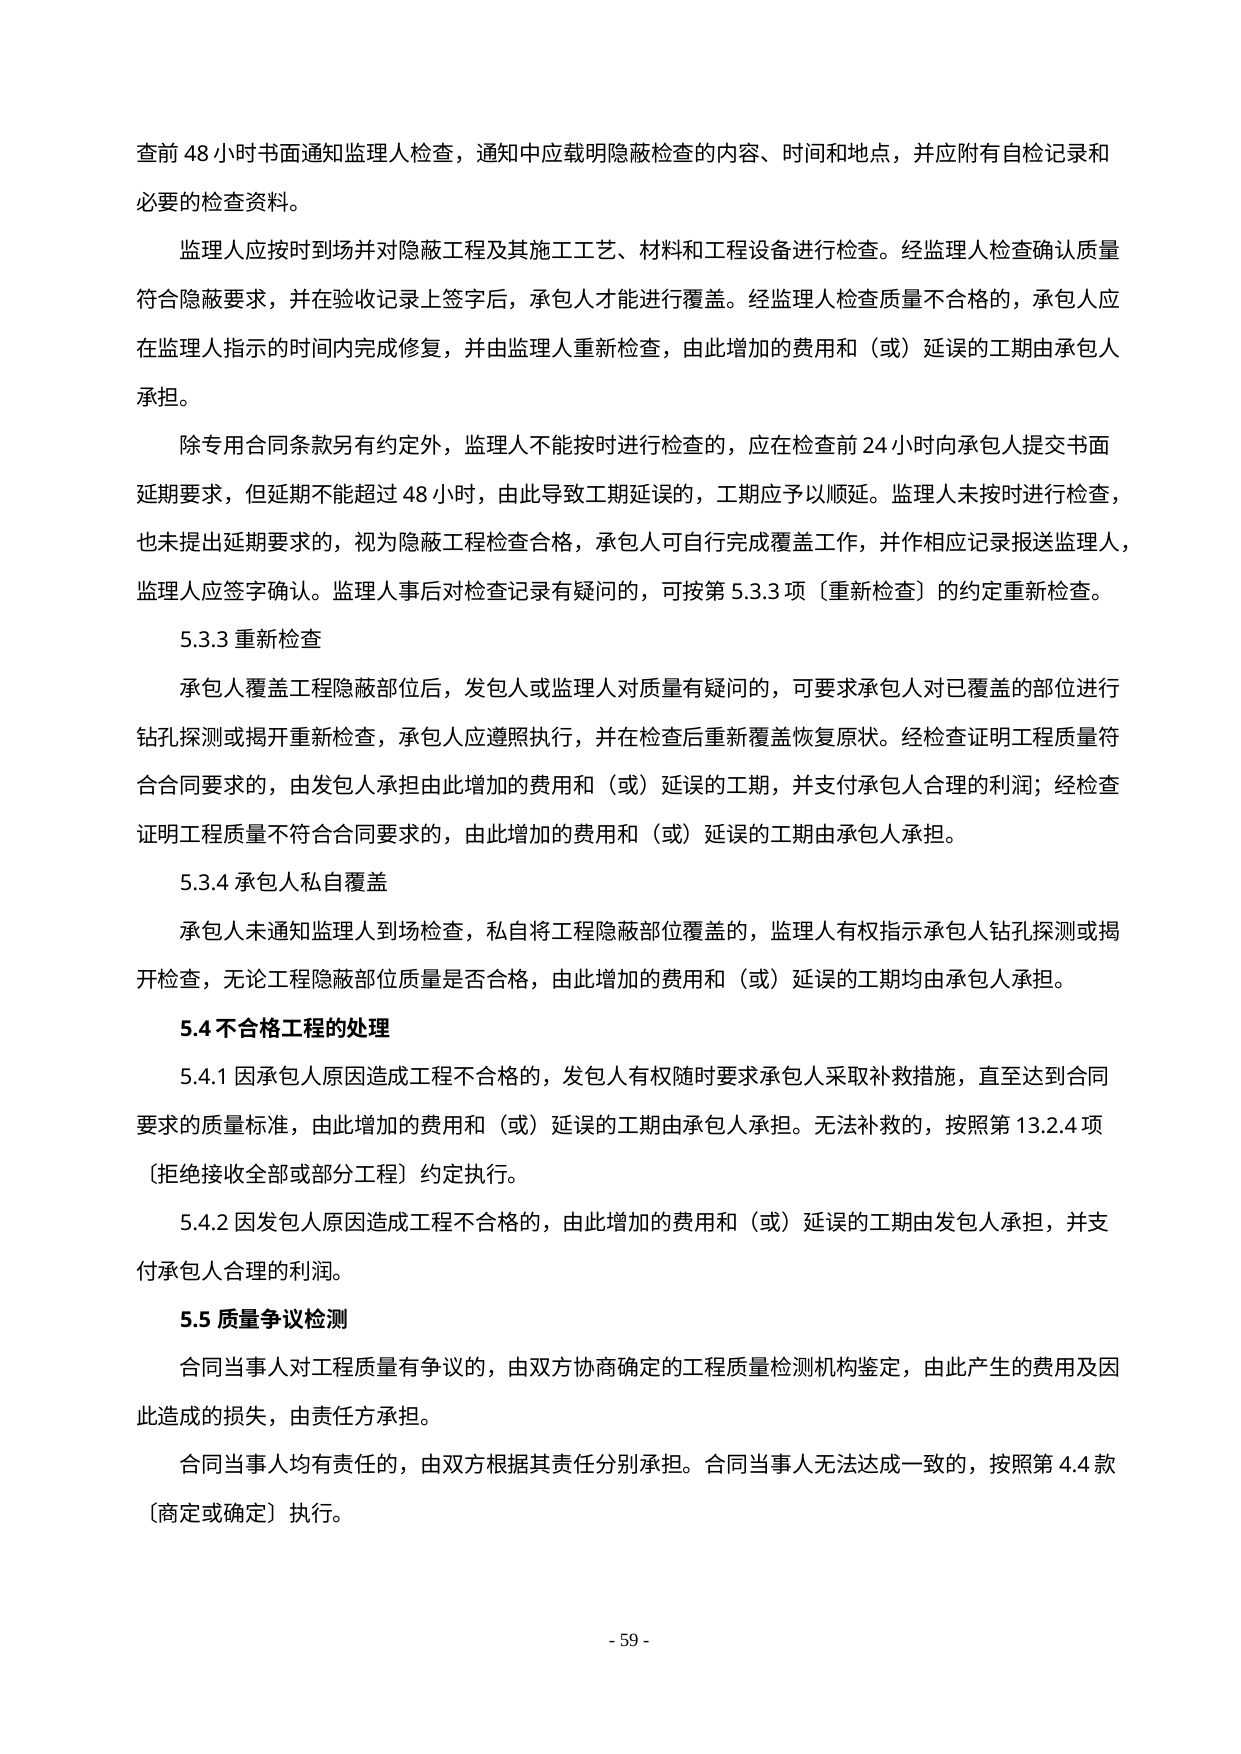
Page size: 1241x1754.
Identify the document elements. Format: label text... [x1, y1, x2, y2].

text 5.4.1 因承包人原因造成工程不合格的，发包人有权随时要求承包人采取补救措施，直至达到合同要求的质量标准，由此增加的费用和（或）延误的工期由承包人承担。无法补救的，按照第13.2.4项〔拒绝接收全部或部分工程〕约定执行。 [136, 1059, 1122, 1189]
text 5.3.4 承包人私自覆盖 [136, 865, 1122, 897]
text 5.4.2 因发包人原因造成工程不合格的，由此增加的费用和（或）延误的工期由发包人承担，并支付承包人合理的利润。 [136, 1204, 1122, 1286]
text 合同当事人对工程质量有争议的，由双方协商确定的工程质量检测机构鉴定，由此产生的费用及因此造成的损失，由责任方承担。 [136, 1350, 1122, 1431]
text 除专用合同条款另有约定外，工程隐蔽部位经承包人自检确认具备覆盖条件的，承包人应在共同检查前48小时书面通知监理人检查，通知中应载明隐蔽检查的内容、时间和地点，并应附有自检记录和必要的检查资料。 [136, 136, 1122, 217]
text 承包人未通知监理人到场检查，私自将工程隐蔽部位覆盖的，监理人有权指示承包人钻孔探测或揭开检查，无论工程隐蔽部位质量是否合格，由此增加的费用和（或）延误的工期均由承包人承担。 [136, 913, 1122, 994]
text 合同当事人均有责任的，由双方根据其责任分别承担。合同当事人无法达成一致的，按照第4.4款〔商定或确定〕执行。 [136, 1447, 1122, 1528]
text 监理人应按时到场并对隐蔽工程及其施工工艺、材料和工程设备进行检查。经监理人检查确认质量符合隐蔽要求，并在验收记录上签字后，承包人才能进行覆盖。经监理人检查质量不合格的，承包人应在监理人指示的时间内完成修复，并由监理人重新检查，由此增加的费用和（或）延误的工期由承包人承担。 [136, 233, 1122, 412]
text 5.3.3 重新检查 [136, 622, 1122, 654]
subtitle 5.5 质量争议检测 [136, 1302, 1122, 1334]
text 承包人覆盖工程隐蔽部位后，发包人或监理人对质量有疑问的，可要求承包人对已覆盖的部位进行钻孔探测或揭开重新检查，承包人应遵照执行，并在检查后重新覆盖恢复原状。经检查证明工程质量符合合同要求的，由发包人承担由此增加的费用和（或）延误的工期，并支付承包人合理的利润；经检查证明工程质量不符合合同要求的，由此增加的费用和（或）延误的工期由承包人承担。 [136, 670, 1122, 849]
text 除专用合同条款另有约定外，监理人不能按时进行检查的，应在检查前24小时向承包人提交书面延期要求，但延期不能超过48小时，由此导致工期延误的，工期应予以顺延。监理人未按时进行检查，也未提出延期要求的，视为隐蔽工程检查合格，承包人可自行完成覆盖工作，并作相应记录报送监理人，监理人应签字确认。监理人事后对检查记录有疑问的，可按第5.3.3项〔重新检查〕的约定重新检查。 [136, 427, 1122, 606]
subtitle 5.4不合格工程的处理 [136, 1010, 1122, 1043]
